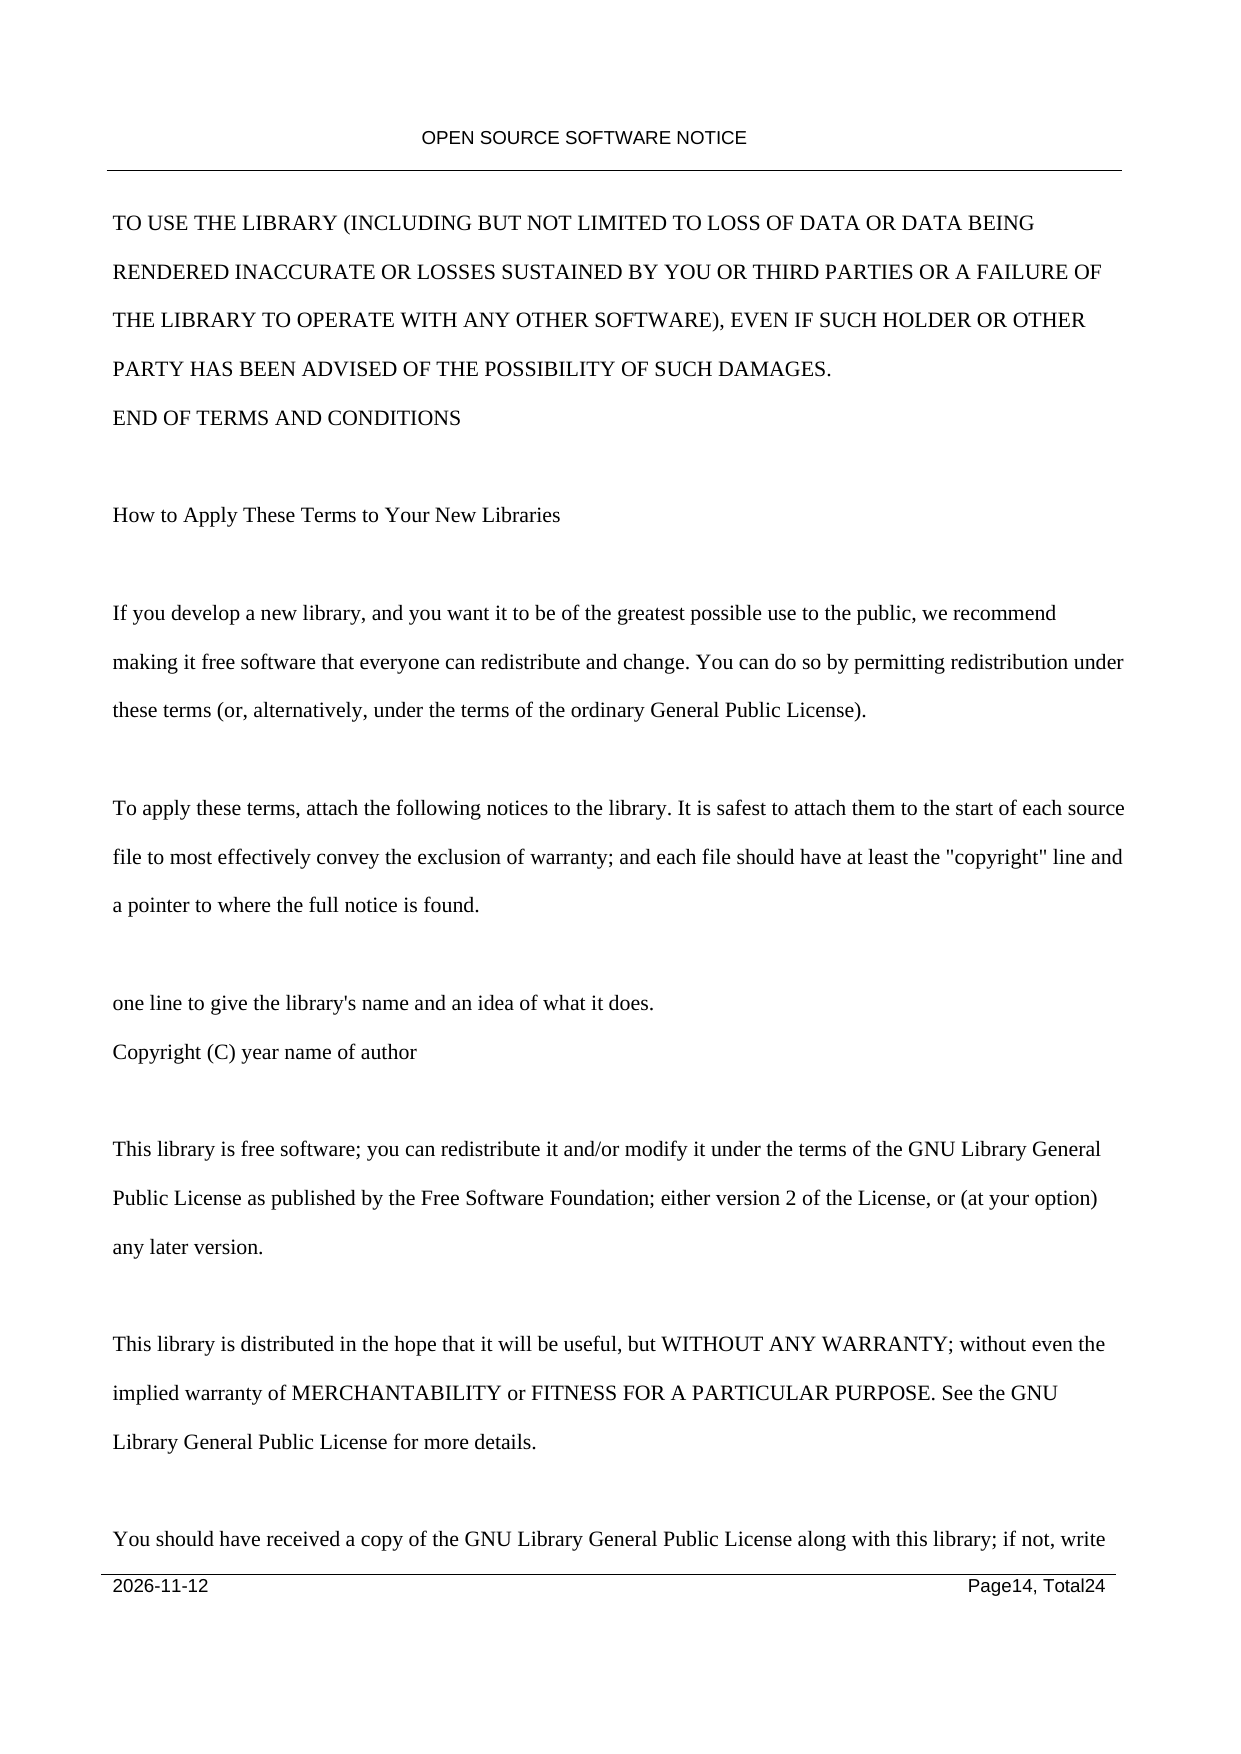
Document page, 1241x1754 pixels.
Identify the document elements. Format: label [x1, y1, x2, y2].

text [112, 206, 1128, 1555]
